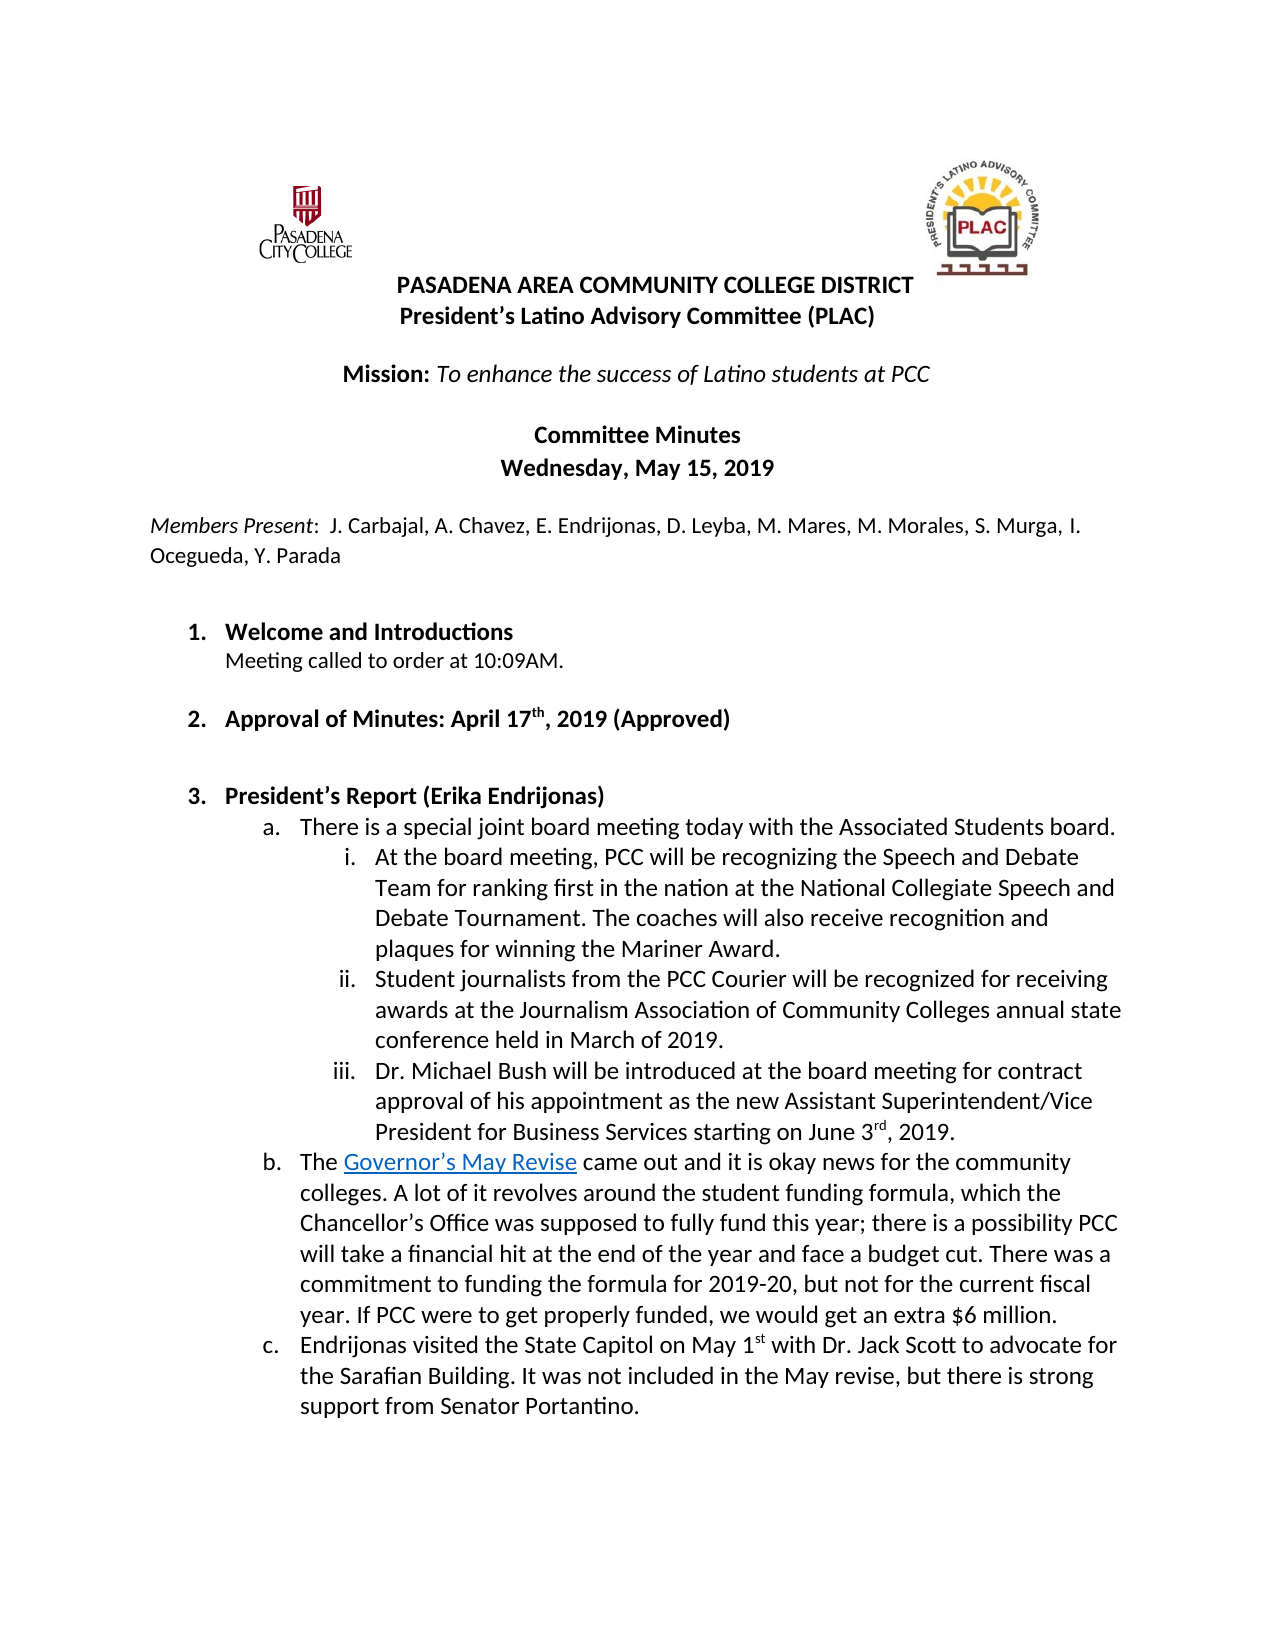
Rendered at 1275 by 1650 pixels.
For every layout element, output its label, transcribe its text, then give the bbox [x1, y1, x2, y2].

text Members Present: J. Carbajal, A. Chavez, E. Endrijonas, D. Leyba, M. Mares, M. Morales, S. Murga, I. Ocegueda, Y. Parada [150, 511, 1125, 569]
subtitle President’s Report (Erika Endrijonas) [187, 780, 1125, 811]
picture [914, 150, 1057, 294]
subtitle Committee Minutes [150, 419, 1125, 450]
text Mission: To enhance the success of Latino students at PCC [150, 358, 1125, 389]
text Meeting called to order at 10:09AM. [225, 647, 1125, 675]
list Student journalists from the PCC Courier will be recognized for receiving awards at the Journalism Association of Community Colleges annual state conference held in March of 2019. [356, 963, 1125, 1055]
list Dr. Michael Bush will be introduced at the board meeting for contract approval of his appointment as the new Assistant Superintendent/Vice President for Business Services starting on June 3rd, 2019. [356, 1055, 1125, 1146]
list Endrijonas visited the State Capitol on May 1st with Dr. Jack Scott to advocate for the Sarafian Building. It was not included in the May revise, but there is strong support from Senator Portantino. [262, 1329, 1125, 1421]
list The Governor’s May Revise came out and it is okay news for the community colleges. A lot of it revolves around the student funding formula, which the Chancellor’s Office was supposed to fully fund this year; there is a possibility PCC will take a financial hit at the end of the year and face a budget cut. There was a commitment to funding the formula for 2019-20, but not for the current fiscal year. If PCC were to get properly funded, we would get an extra $6 million. [262, 1146, 1125, 1329]
text President’s Latino Advisory Committee (PLAC) [150, 300, 1125, 331]
text Wednesday, May 15, 2019 [150, 452, 1125, 483]
subtitle Approval of Minutes: April 17th, 2019 (Approved) [187, 703, 1125, 733]
list At the board meeting, PCC will be recognizing the Speech and Debate Team for ranking first in the nation at the National Collegiate Speech and Debate Tournament. The coaches will also receive recognition and plaques for winning the Mariner Award. [356, 841, 1125, 963]
list There is a special joint board meeting today with the Associated Students board. [262, 811, 1125, 841]
text PASADENA AREA COMMUNITY COLLEGE DISTRICT [150, 150, 1125, 300]
subtitle Welcome and Introductions [187, 616, 1125, 647]
